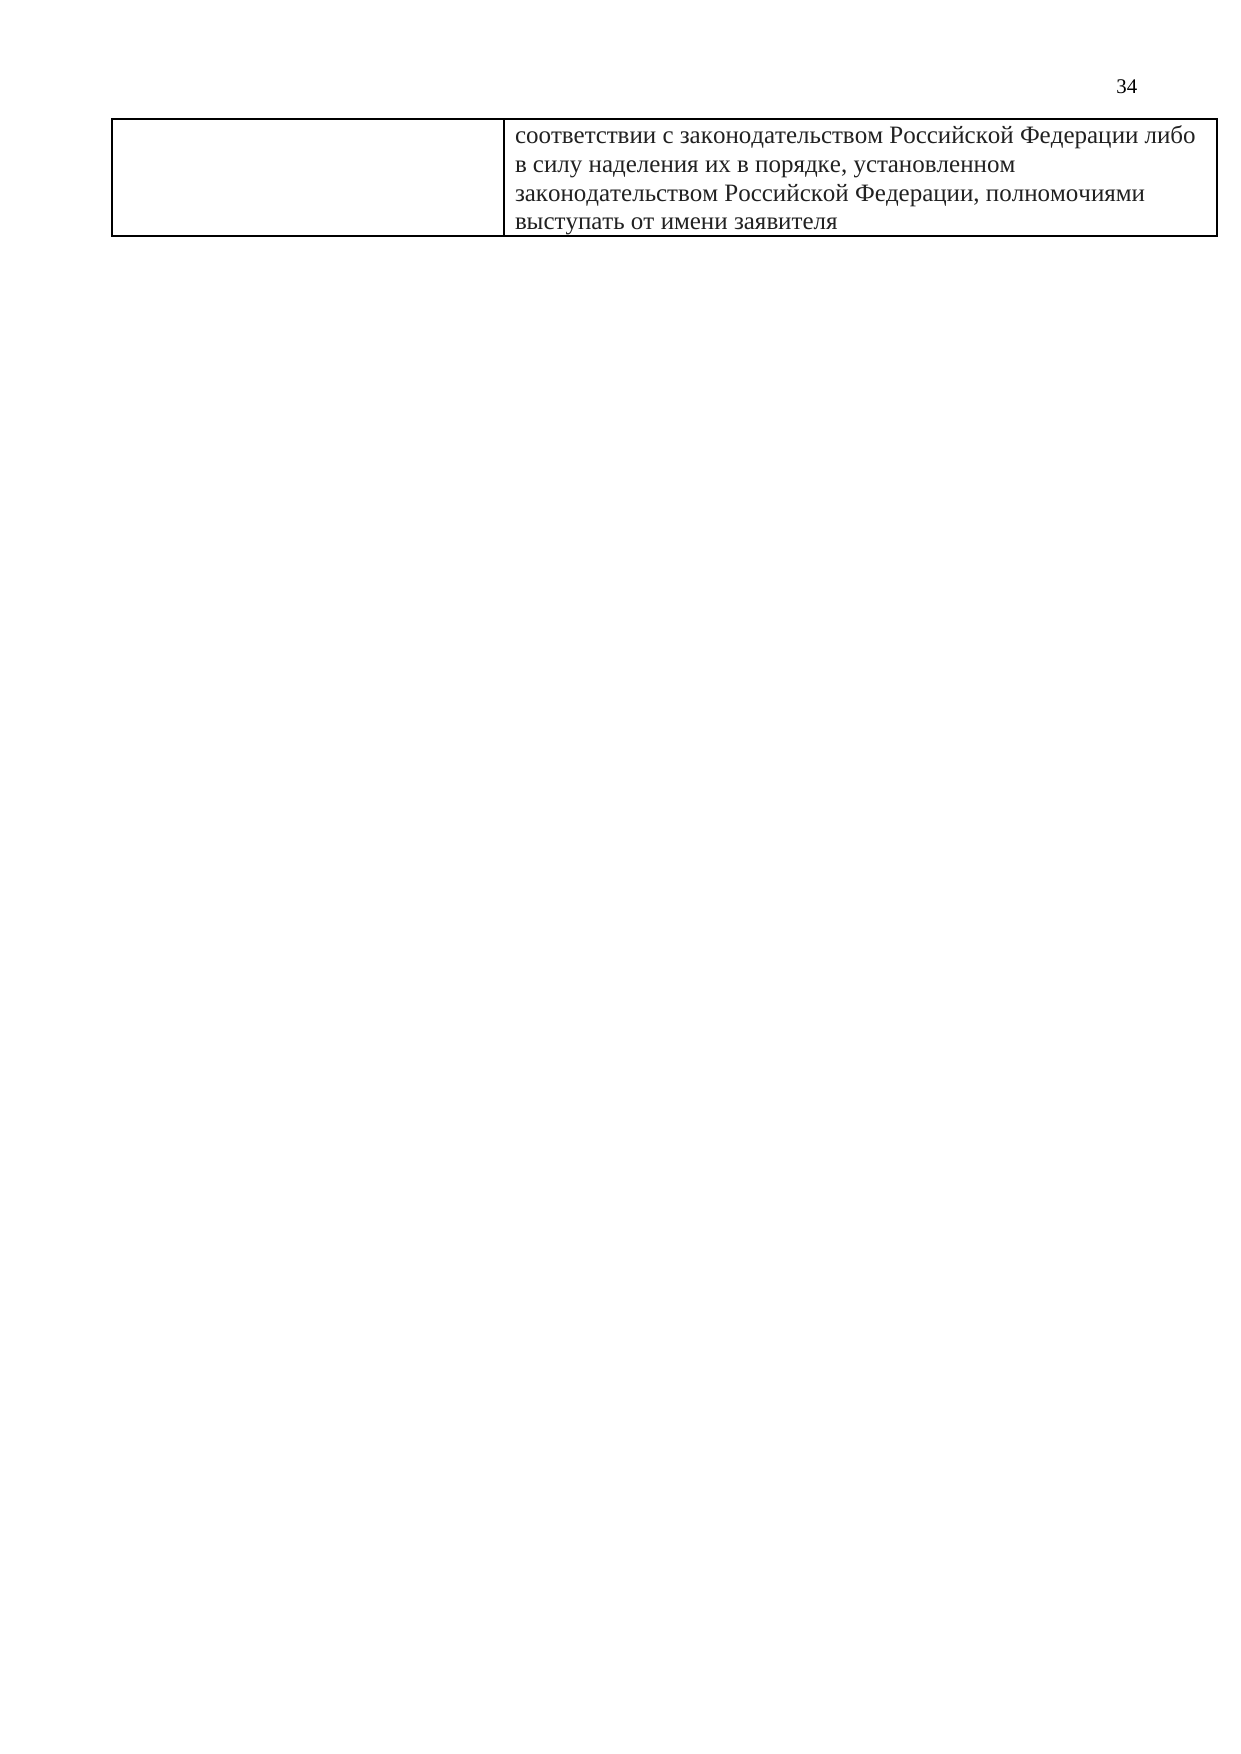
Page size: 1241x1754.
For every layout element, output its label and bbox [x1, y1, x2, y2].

table_cell [113, 120, 503, 235]
table_cell [505, 120, 1216, 235]
